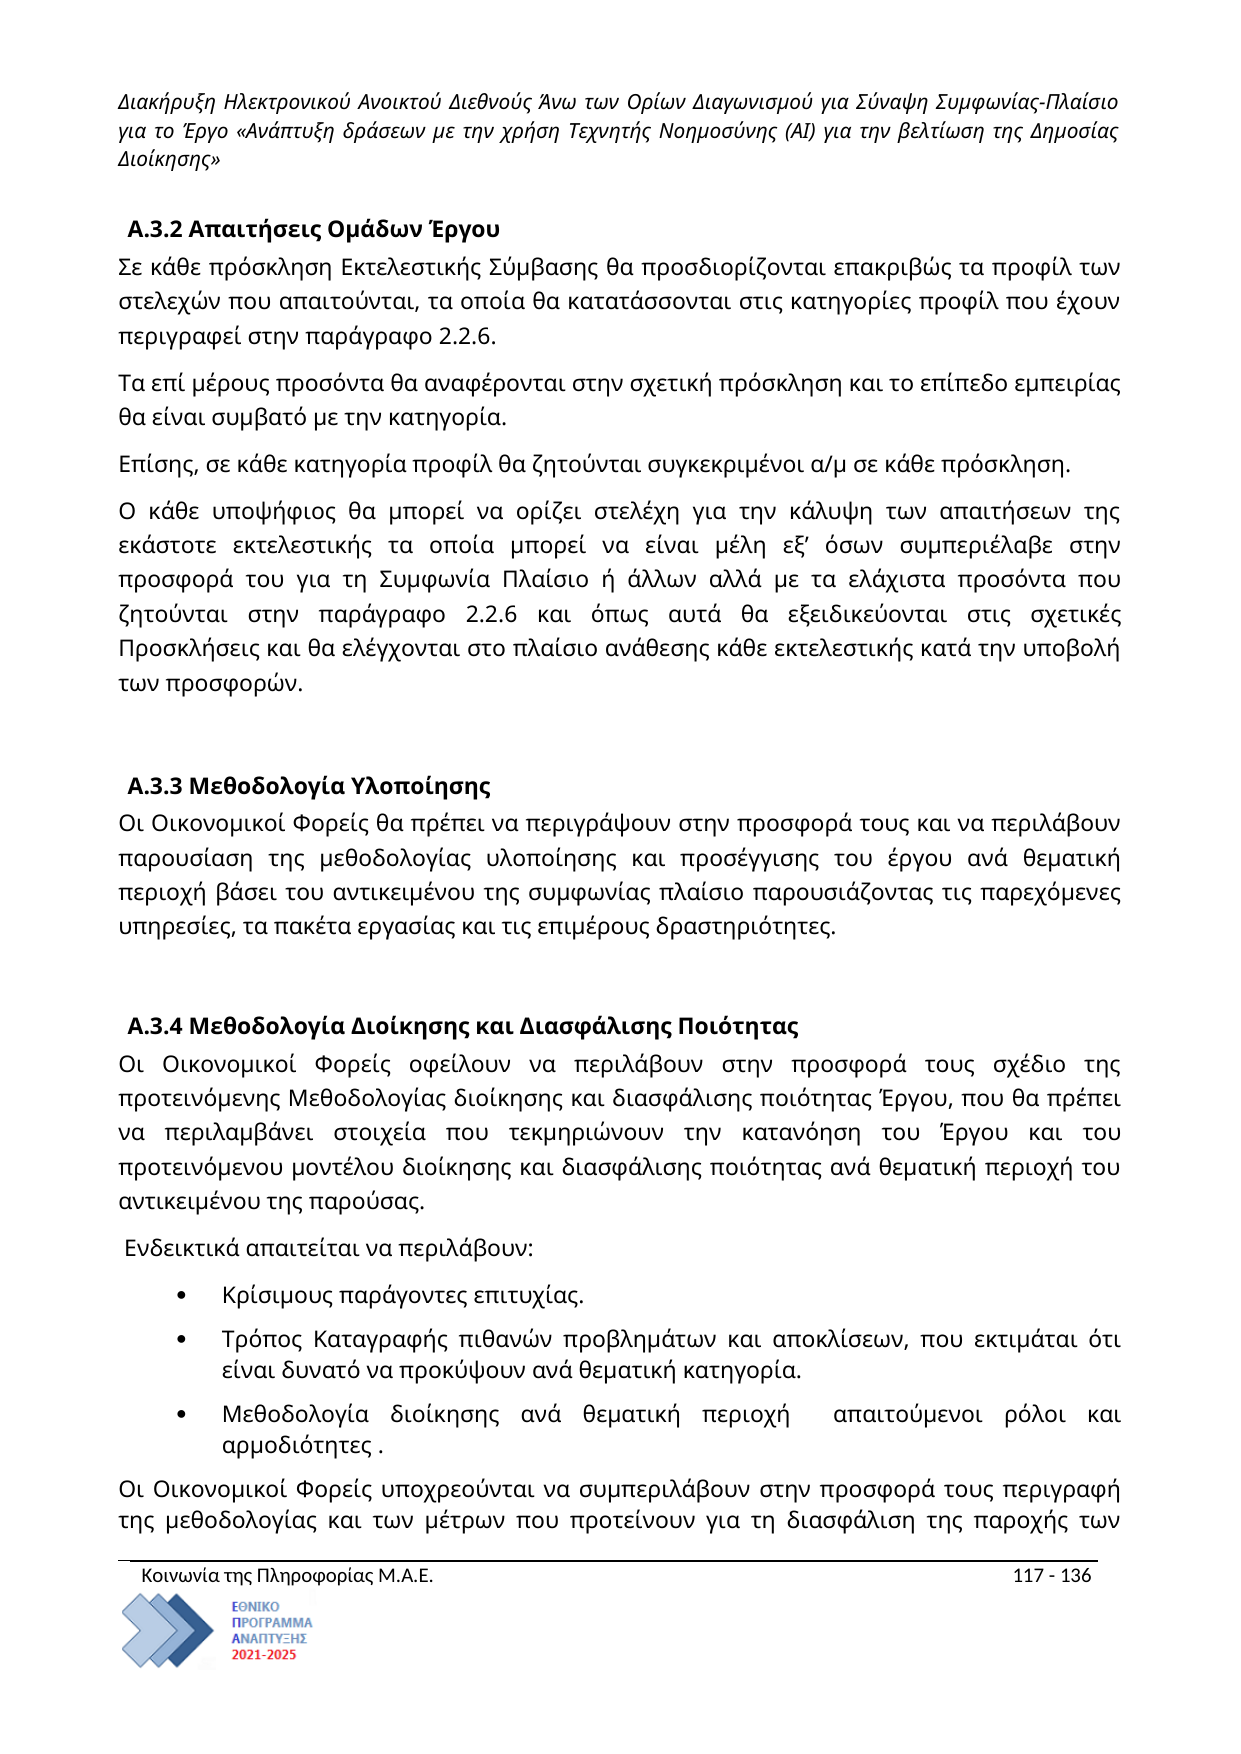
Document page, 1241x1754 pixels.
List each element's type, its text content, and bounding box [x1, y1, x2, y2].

list Κρίσιμους παράγοντες επιτυχίας. [177, 1279, 1122, 1310]
text Ο κάθε υποψήφιος θα μπορεί να ορίζει στελέχη για την κάλυψη των απαιτήσεων της εκάστοτε εκτελεστικής τα οποία μπορεί να είναι μέλη εξ’ όσων συμπεριέλαβε στην προσφορά του για τη Συμφωνία Πλαίσιο ή άλλων αλλά με τα ελάχιστα προσόντα που ζητούνται στην παράγραφο 2.2.6 και όπως αυτά θα εξειδικεύονται στις σχετικές Προσκλήσεις και θα ελέγχονται στο πλαίσιο ανάθεσης κάθε εκτελεστικής κατά την υποβολή των προσφορών. [118, 494, 1122, 698]
list Μεθοδολογία διοίκησης ανά θεματική περιοχή απαιτούμενοι ρόλοι και αρμοδιότητες . [177, 1398, 1122, 1460]
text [118, 1473, 1122, 1535]
list Τρόπος Καταγραφής πιθανών προβλημάτων και αποκλίσεων, που εκτιμάται ότι είναι δυνατό να προκύψουν ανά θεματική κατηγορία. [177, 1323, 1122, 1385]
subtitle Α.3.2 Απαιτήσεις Ομάδων Έργου [127, 213, 1122, 244]
text Τα επί μέρους προσόντα θα αναφέρονται στην σχετική πρόσκληση και το επίπεδο εμπειρίας θα είναι συμβατό με την κατηγορία. [118, 366, 1122, 432]
subtitle Α.3.3 Μεθοδολογία Υλοποίησης [127, 769, 1122, 801]
text Οι Οικονομικοί Φορείς θα πρέπει να περιγράψουν στην προσφορά τους και να περιλάβουν παρουσίαση της μεθοδολογίας υλοποίησης και προσέγγισης του έργου ανά θεματική περιοχή βάσει του αντικειμένου της συμφωνίας πλαίσιο παρουσιάζοντας τις παρεχόμενες υπηρεσίες, τα πακέτα εργασίας και τις επιμέρους δραστηριότητες. [118, 807, 1122, 941]
text Επίσης, σε κάθε κατηγορία προφίλ θα ζητούνται συγκεκριμένοι α/μ σε κάθε πρόσκληση. [118, 448, 1122, 479]
subtitle Α.3.4 Μεθοδολογία Διοίκησης και Διασφάλισης Ποιότητας [127, 1010, 1122, 1041]
text Ενδεικτικά απαιτείται να περιλάβουν: [118, 1232, 1122, 1263]
text Σε κάθε πρόσκληση Εκτελεστικής Σύμβασης θα προσδιορίζονται επακριβώς τα προφίλ των στελεχών που απαιτούνται, τα οποία θα κατατάσσονται στις κατηγορίες προφίλ που έχουν περιγραφεί στην παράγραφο 2.2.6. [118, 251, 1122, 351]
text Οι Οικονομικοί Φορείς οφείλουν να περιλάβουν στην προσφορά τους σχέδιο της προτεινόμενης Μεθοδολογίας διοίκησης και διασφάλισης ποιότητας Έργου, που θα πρέπει να περιλαμβάνει στοιχεία που τεκμηριώνουν την κατανόηση του Έργου και του προτεινόμενου μοντέλου διοίκησης και διασφάλισης ποιότητας ανά θεματική περιοχή του αντικειμένου της παρούσας. [118, 1048, 1122, 1216]
